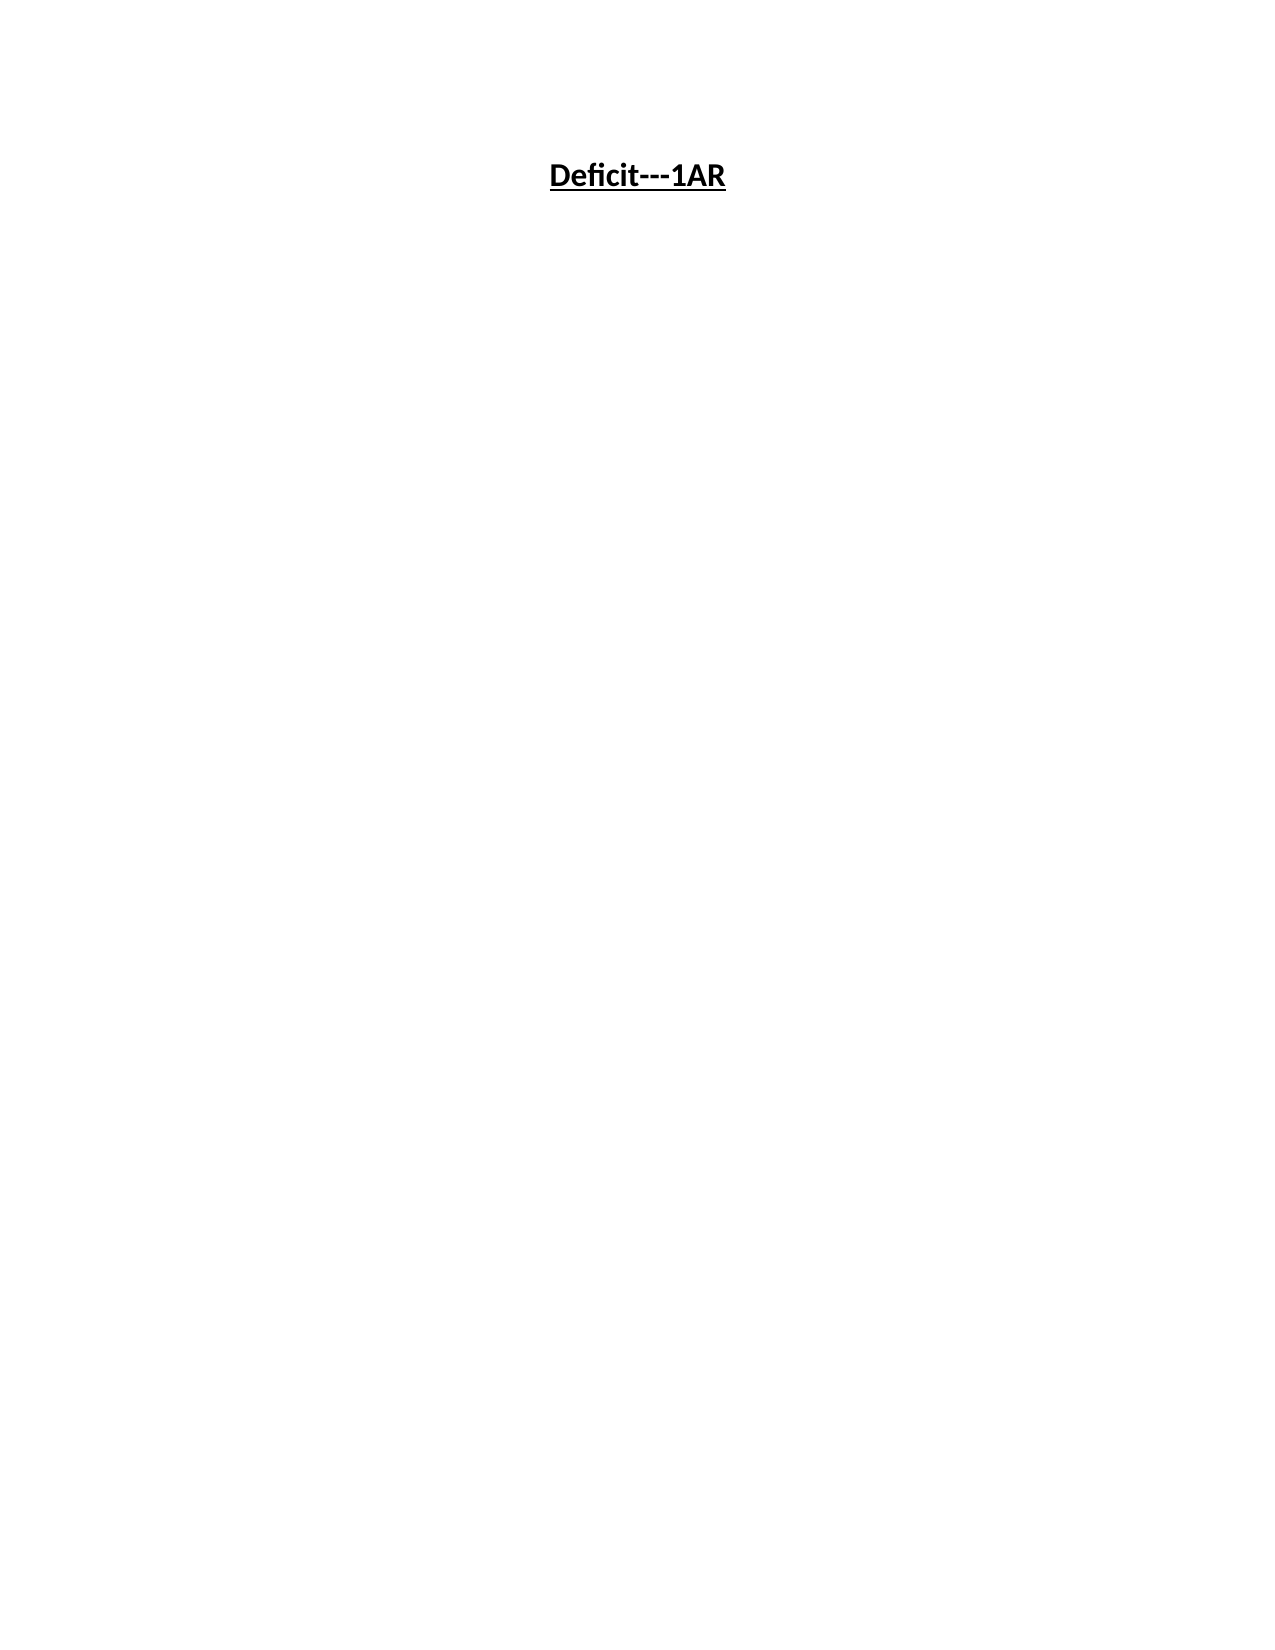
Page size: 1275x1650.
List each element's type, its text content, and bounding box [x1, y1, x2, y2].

subtitle Deficit---1AR [150, 154, 1125, 195]
